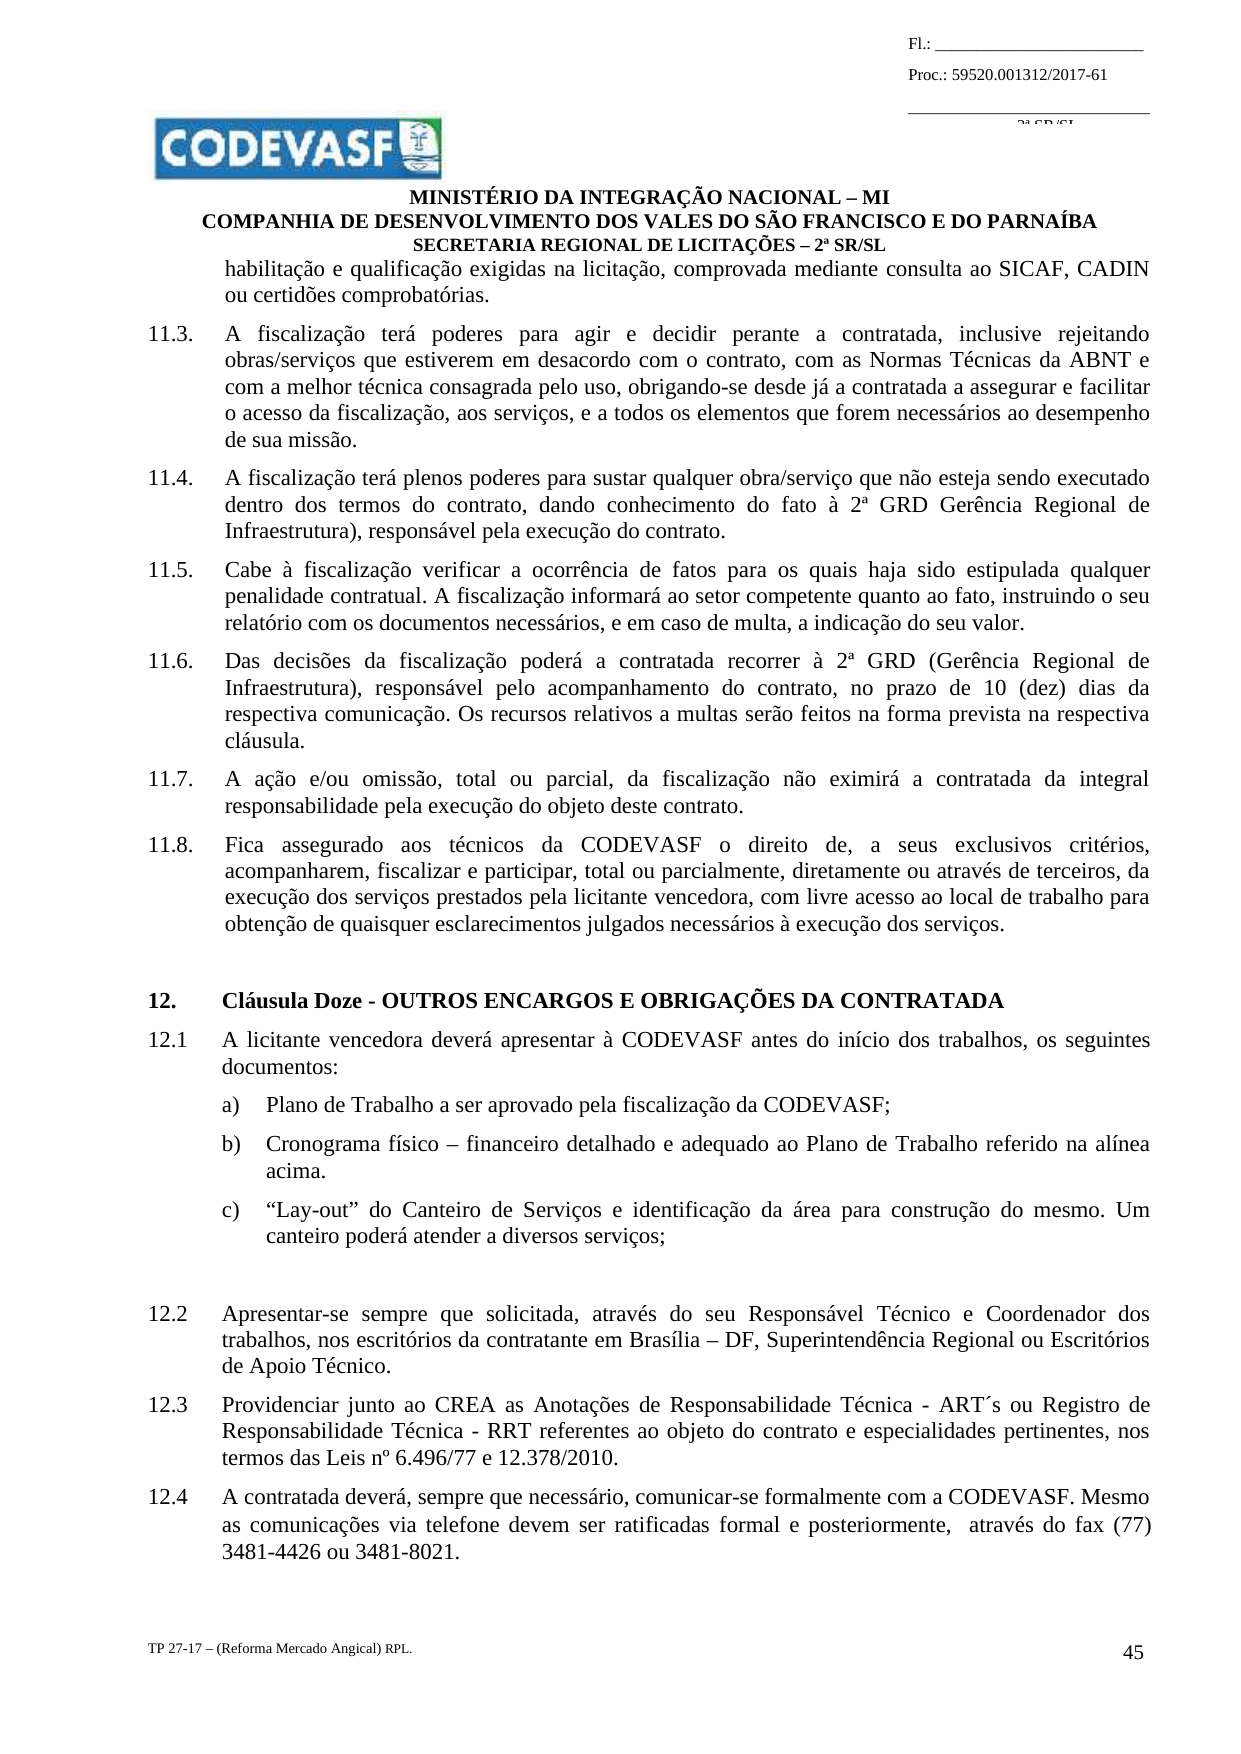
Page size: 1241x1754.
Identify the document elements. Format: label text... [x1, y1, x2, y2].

list Cronograma físico – financeiro detalhado e adequado ao Plano de Trabalho referido na alínea acima. [222, 1130, 1152, 1183]
list Plano de Trabalho a ser aprovado pela fiscalização da CODEVASF; [222, 1092, 1152, 1118]
list A contratada deverá, sempre que necessário, comunicar-se formalmente com a CODEVASF. Mesmo as comunicações via telefone devem ser ratificadas formal e posteriormente, através do fax (77) 3481-4426 ou 3481-8021. [148, 1483, 1152, 1564]
list Cláusula Doze - OUTROS ENCARGOS E OBRIGAÇÕES DA CONTRATADA [148, 987, 1152, 1014]
list Apresentar-se sempre que solicitada, através do seu Responsável Técnico e Coordenador dos trabalhos, nos escritórios da contratante em Brasília – DF, Superintendência Regional ou Escritórios de Apoio Técnico. [148, 1300, 1152, 1379]
list Fica assegurado aos técnicos da CODEVASF o direito de, a seus exclusivos critérios, acompanharem, fiscalizar e participar, total ou parcialmente, diretamente ou através de terceiros, da execução dos serviços prestados pela licitante vencedora, com livre acesso ao local de trabalho para obtenção de quaisquer esclarecimentos julgados necessários à execução dos serviços. [148, 831, 1152, 936]
list A fiscalização terá plenos poderes para sustar qualquer obra/serviço que não esteja sendo executado dentro dos termos do contrato, dando conhecimento do fato à 2ª GRD Gerência Regional de Infraestrutura), responsável pela execução do contrato. [148, 464, 1152, 543]
list A licitante vencedora deverá apresentar à CODEVASF antes do início dos trabalhos, os seguintes documentos: [148, 1026, 1152, 1079]
list “Lay-out” do Canteiro de Serviços e identificação da área para construção do mesmo. Um canteiro poderá atender a diversos serviços; [222, 1196, 1152, 1248]
picture [147, 110, 448, 186]
list A fiscalização terá poderes para agir e decidir perante a contratada, inclusive rejeitando obras/serviços que estiverem em desacordo com o contrato, com as Normas Técnicas da ABNT e com a melhor técnica consagrada pelo uso, obrigando-se desde já a contratada a assegurar e facilitar o acesso da fiscalização, aos serviços, e a todos os elementos que forem necessários ao desempenho de sua missão. [148, 320, 1152, 452]
list Providenciar junto ao CREA as Anotações de Responsabilidade Técnica - ART´s ou Registro de Responsabilidade Técnica - RRT referentes ao objeto do contrato e especialidades pertinentes, nos termos das Leis nº 6.496/77 e 12.378/2010. [148, 1391, 1152, 1470]
list Das decisões da fiscalização poderá a contratada recorrer à 2ª GRD (Gerência Regional de Infraestrutura), responsável pelo acompanhamento do contrato, no prazo de 10 (dez) dias da respectiva comunicação. Os recursos relativos a multas serão feitos na forma prevista na respectiva cláusula. [148, 648, 1152, 753]
list A ação e/ou omissão, total ou parcial, da fiscalização não eximirá a contratada da integral responsabilidade pela execução do objeto deste contrato. [148, 766, 1152, 818]
list Cabe à fiscalização verificar a ocorrência de fatos para os quais haja sido estipulada qualquer penalidade contratual. A fiscalização informará ao setor competente quanto ao fato, instruindo o seu relatório com os documentos necessários, e em caso de multa, a indicação do seu valor. [148, 556, 1152, 635]
